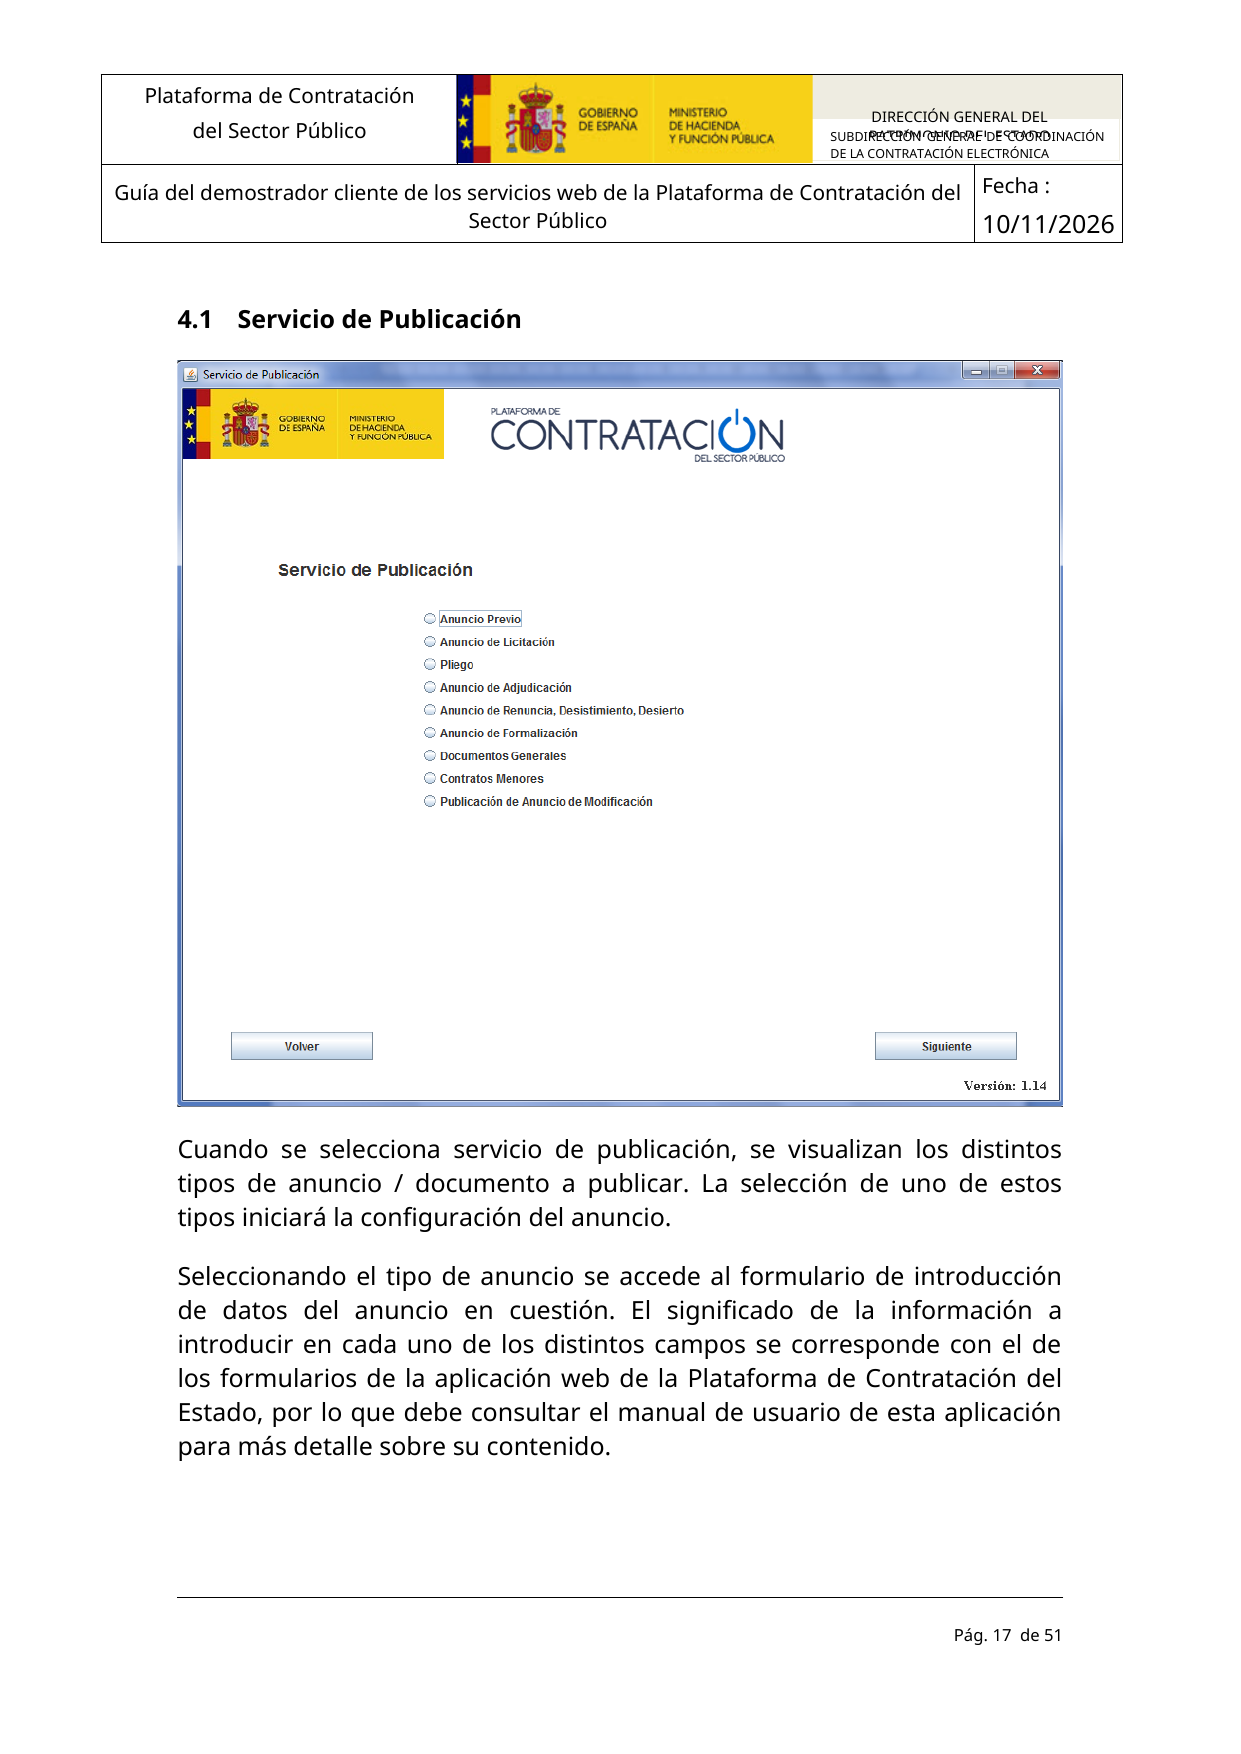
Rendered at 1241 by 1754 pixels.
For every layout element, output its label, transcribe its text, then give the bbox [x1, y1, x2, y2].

picture [458, 75, 813, 163]
text Cuando se selecciona servicio de publicación, se visualizan los distintos tipos de anuncio / documento a publicar. La selección de uno de estos tipos iniciará la configuración del anuncio. [177, 1131, 1063, 1234]
text Seleccionando el tipo de anuncio se accede al formulario de introducción de datos del anuncio en cuestión. El significado de la información a introducir en cada uno de los distintos campos se corresponde con el de los formularios de la aplicación web de la Plataforma de Contratación del Estado, por lo que debe consultar el manual de usuario de esta aplicación para más detalle sobre su contenido. [177, 1259, 1063, 1463]
subtitle Servicio de Publicación [177, 302, 1063, 336]
picture [177, 360, 1063, 1107]
